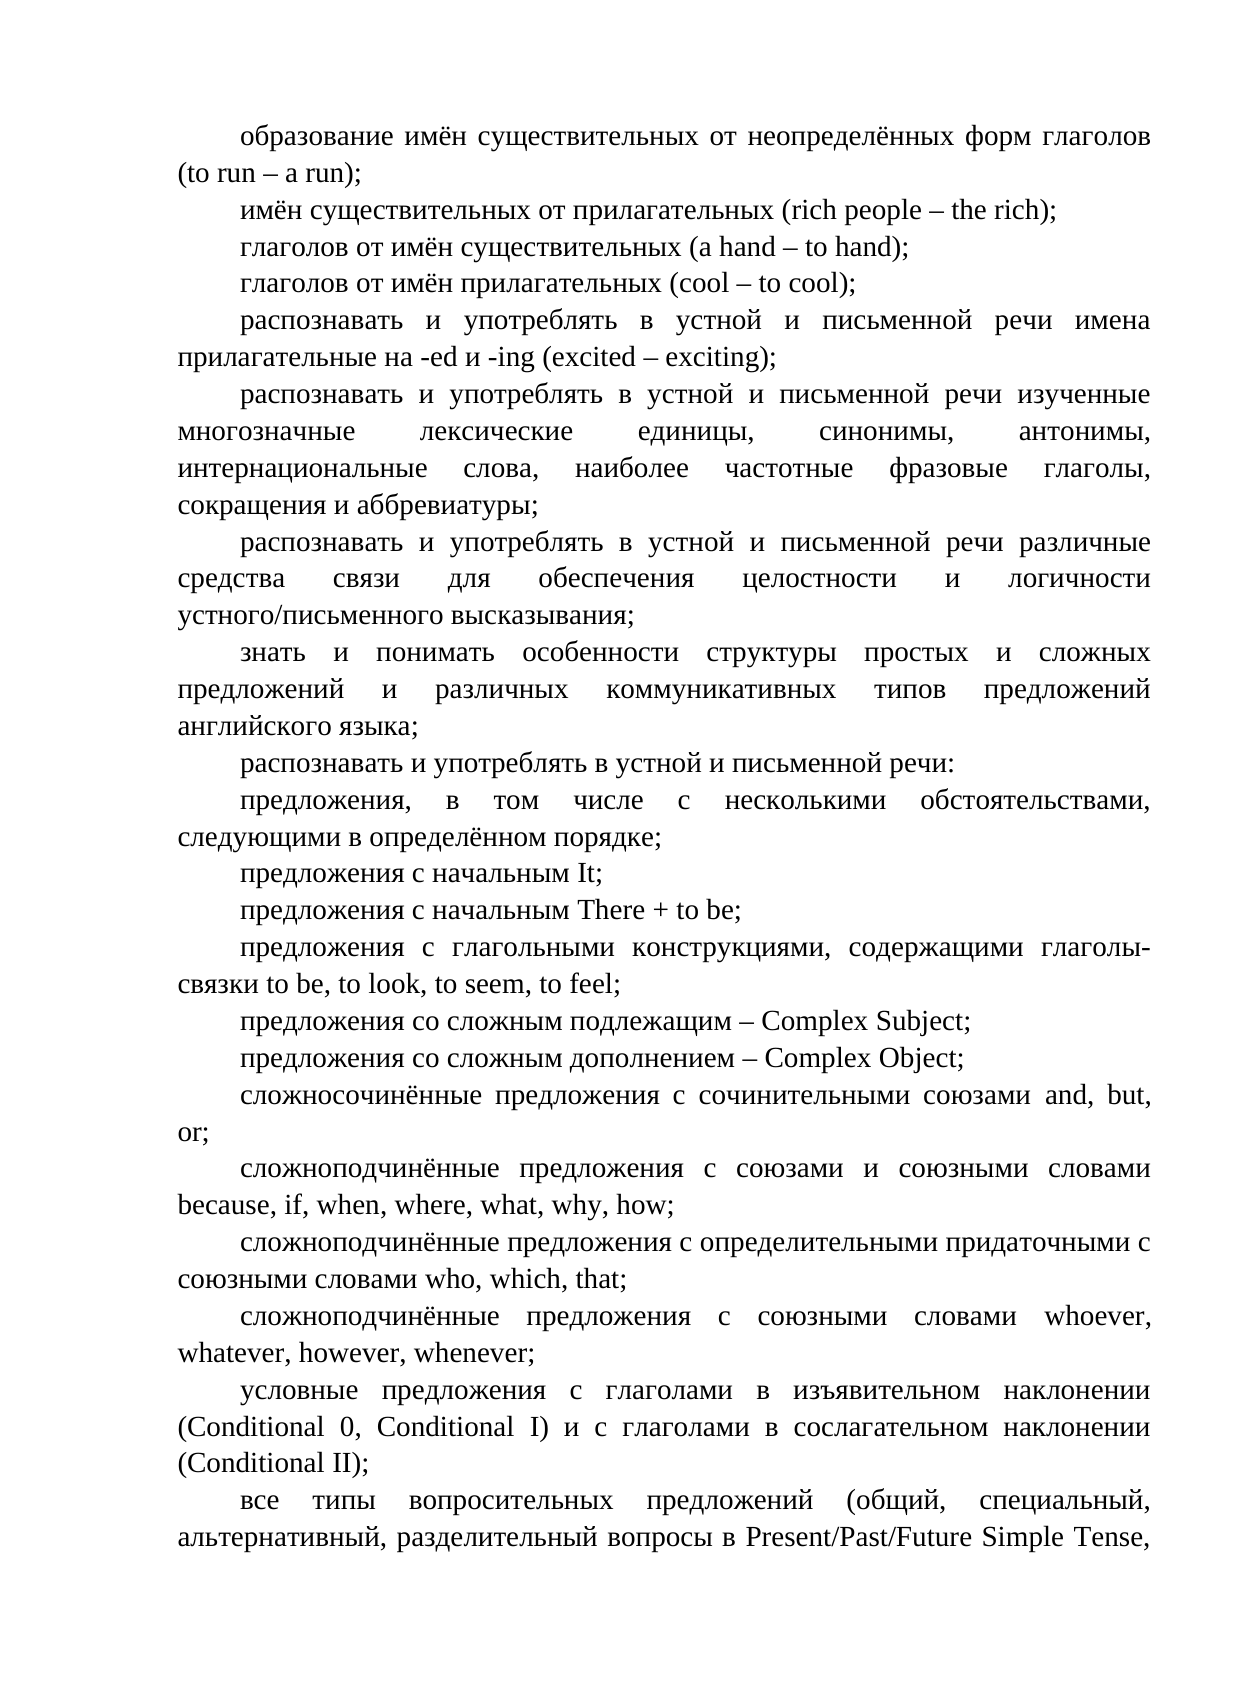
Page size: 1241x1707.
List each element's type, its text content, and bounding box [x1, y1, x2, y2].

text предложения, в том числе с несколькими обстоятельствами, следующими в определённом порядке; [177, 782, 1152, 852]
text распознавать и употреблять в устной и письменной речи изученные многозначные лексические единицы, синонимы, антонимы, интернациональные слова, наиболее частотные фразовые глаголы, сокращения и аббревиатуры; [177, 376, 1152, 520]
text сложноподчинённые предложения с определительными придаточными с союзными словами who, which, that; [177, 1224, 1152, 1295]
text знать и понимать особенности структуры простых и сложных предложений и различных коммуникативных типов предложений английского языка; [177, 634, 1152, 742]
text сложноподчинённые предложения с союзными словами whoever, whatever, however, whenever; [177, 1298, 1152, 1368]
text предложения с начальным It; [177, 856, 1152, 889]
text глаголов от имён существительных (a hand – to hand); [177, 229, 1152, 262]
text предложения cо сложным дополнением – Complex Object; [177, 1040, 1152, 1073]
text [177, 1482, 1152, 1553]
text имён существительных от прилагательных (rich people – the rich); [177, 192, 1152, 225]
text сложноподчинённые предложения с союзами и союзными словами because, if, when, where, what, why, how; [177, 1151, 1152, 1221]
text образование имён существительных от неопределённых форм глаголов (to run – a run); [177, 118, 1152, 188]
text условные предложения с глаголами в изъявительном наклонении (Conditional 0, Conditional I) и с глаголами в сослагательном наклонении (Conditional II); [177, 1372, 1152, 1479]
text предложения с начальным There + to be; [177, 892, 1152, 926]
text предложения cо сложным подлежащим – Complex Subject; [177, 1003, 1152, 1037]
text предложения с глагольными конструкциями, содержащими глаголы-связки to be, to look, to seem, to feel; [177, 929, 1152, 1000]
text сложносочинённые предложения с сочинительными союзами and, but, or; [177, 1077, 1152, 1147]
text распознавать и употреблять в устной и письменной речи: [177, 745, 1152, 778]
text распознавать и употреблять в устной и письменной речи имена прилагательные на -ed и -ing (excited – exciting); [177, 302, 1152, 373]
text глаголов от имён прилагательных (cool – to cool); [177, 266, 1152, 299]
text распознавать и употреблять в устной и письменной речи различные средства связи для обеспечения целостности и логичности устного/письменного высказывания; [177, 524, 1152, 631]
